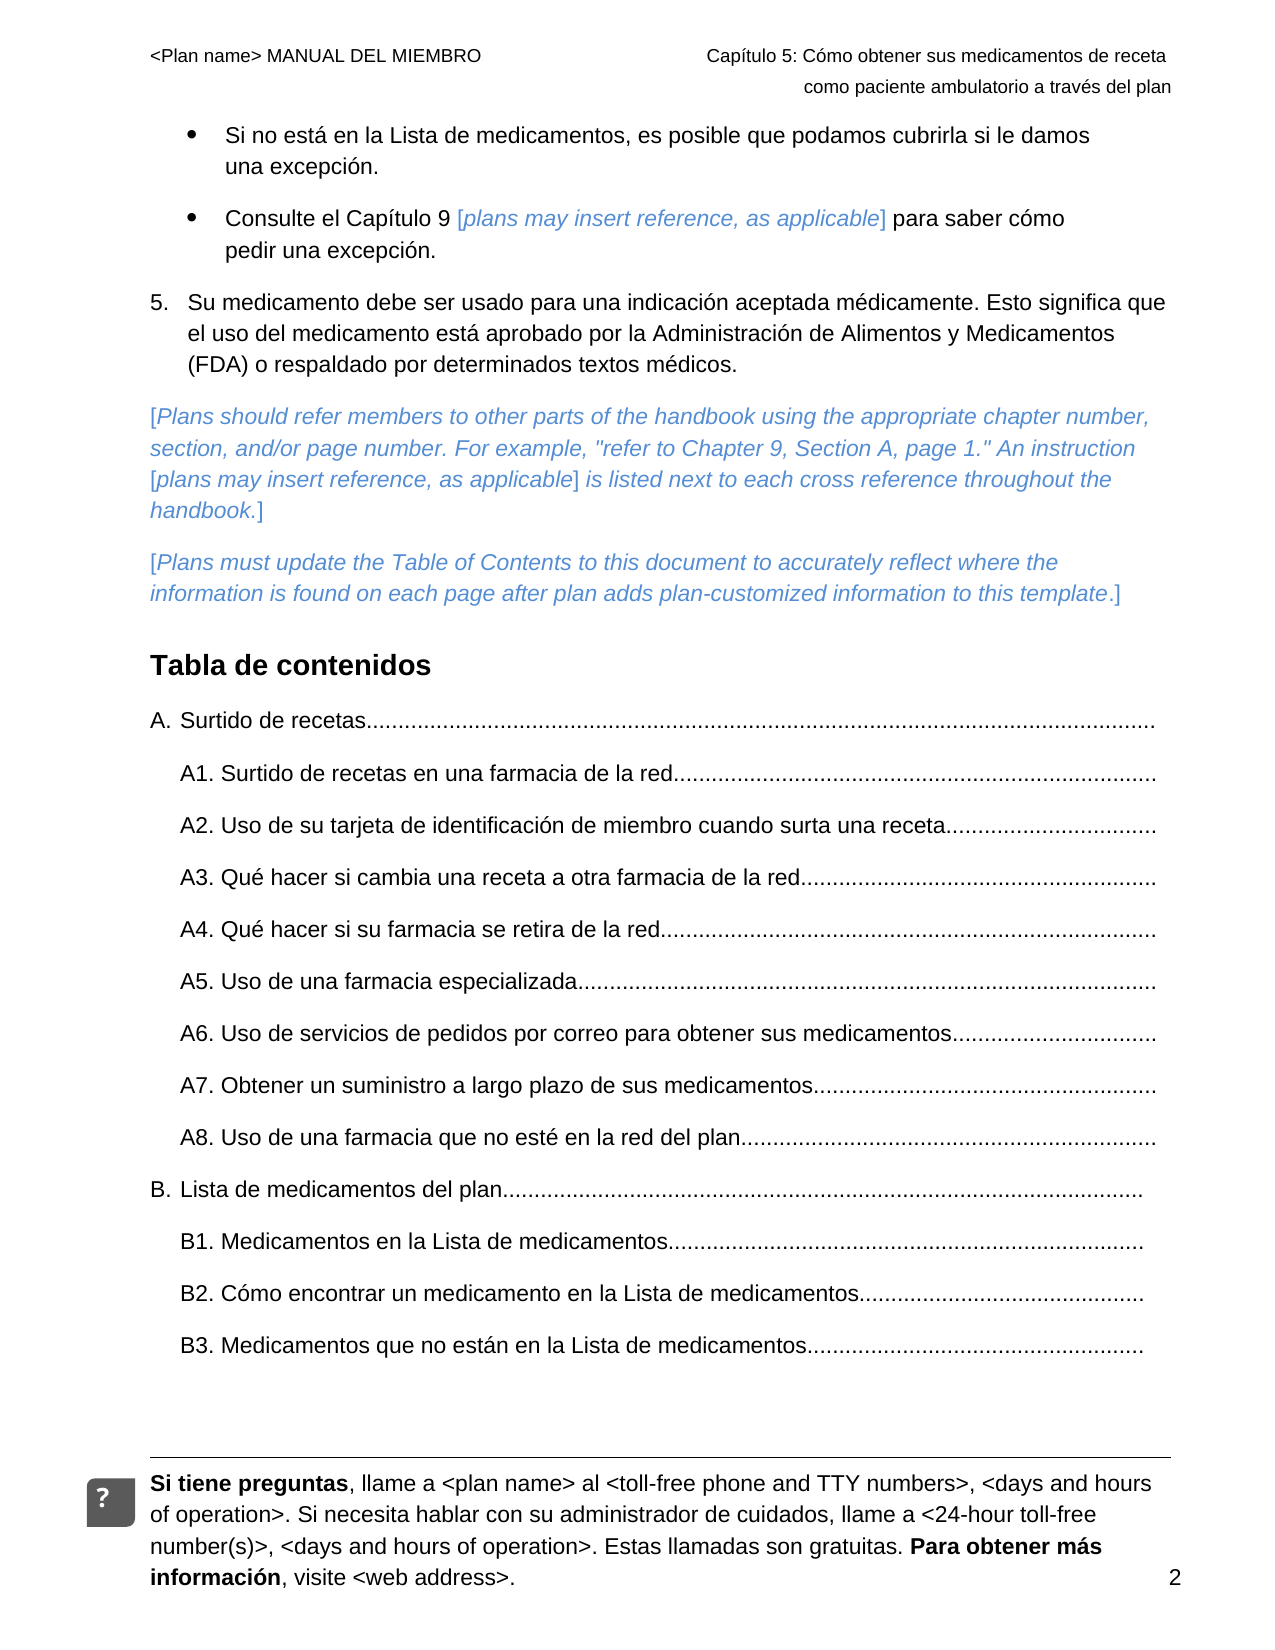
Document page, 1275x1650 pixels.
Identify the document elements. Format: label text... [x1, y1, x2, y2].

text A3. Qué hacer si cambia una receta a otra farmacia de la red 4 [180, 860, 1096, 891]
text A8. Uso de una farmacia que no esté en la red del plan 9 [180, 1121, 1096, 1152]
text Tabla de contenidos [150, 646, 1171, 683]
text A. Surtido de recetas 4 [150, 704, 1096, 735]
text B1. Medicamentos en la Lista de medicamentos 10 [180, 1225, 1096, 1256]
text B. Lista de medicamentos del plan 10 [150, 1173, 1096, 1204]
text [Plans should refer members to other parts of the handbook using the appropriate chapter number, section, and/or page number. For example, "refer to Chapter 9, Section A, page 1." An instruction [plans may insert reference, as applicable] is listed next to each cross reference throughout the handbook.] [150, 400, 1171, 525]
text A5. Uso de una farmacia especializada 5 [180, 964, 1096, 996]
text A7. Obtener un suministro a largo plazo de sus medicamentos 9 [180, 1068, 1096, 1100]
list Su medicamento debe ser usado para una indicación aceptada médicamente. Esto significa que el uso del medicamento está aprobado por la Administración de Alimentos y Medicamentos (FDA) o respaldado por determinados textos médicos. [150, 285, 1171, 379]
text A4. Qué hacer si su farmacia se retira de la red 4 [180, 912, 1096, 943]
text B2. Cómo encontrar un medicamento en la Lista de medicamentos 11 [180, 1277, 1096, 1308]
text A2. Uso de su tarjeta de identificación de miembro cuando surta una receta 4 [180, 808, 1096, 839]
text A1. Surtido de recetas en una farmacia de la red 4 [180, 756, 1096, 787]
list Consulte el Capítulo 9 [plans may insert reference, as applicable] para saber cómo pedir una excepción. [187, 202, 1096, 264]
list [Plans must update the Table of Contents to this document to accurately reflect where the information is found on each page after plan adds plan-customized information to this template.] [150, 546, 1171, 608]
list Si no está en la Lista de medicamentos, es posible que podamos cubrirla si le damos una excepción. [187, 118, 1096, 181]
text A6. Uso de servicios de pedidos por correo para obtener sus medicamentos 5 [180, 1016, 1096, 1048]
text B3. Medicamentos que no están en la Lista de medicamentos 11 [180, 1329, 1096, 1360]
